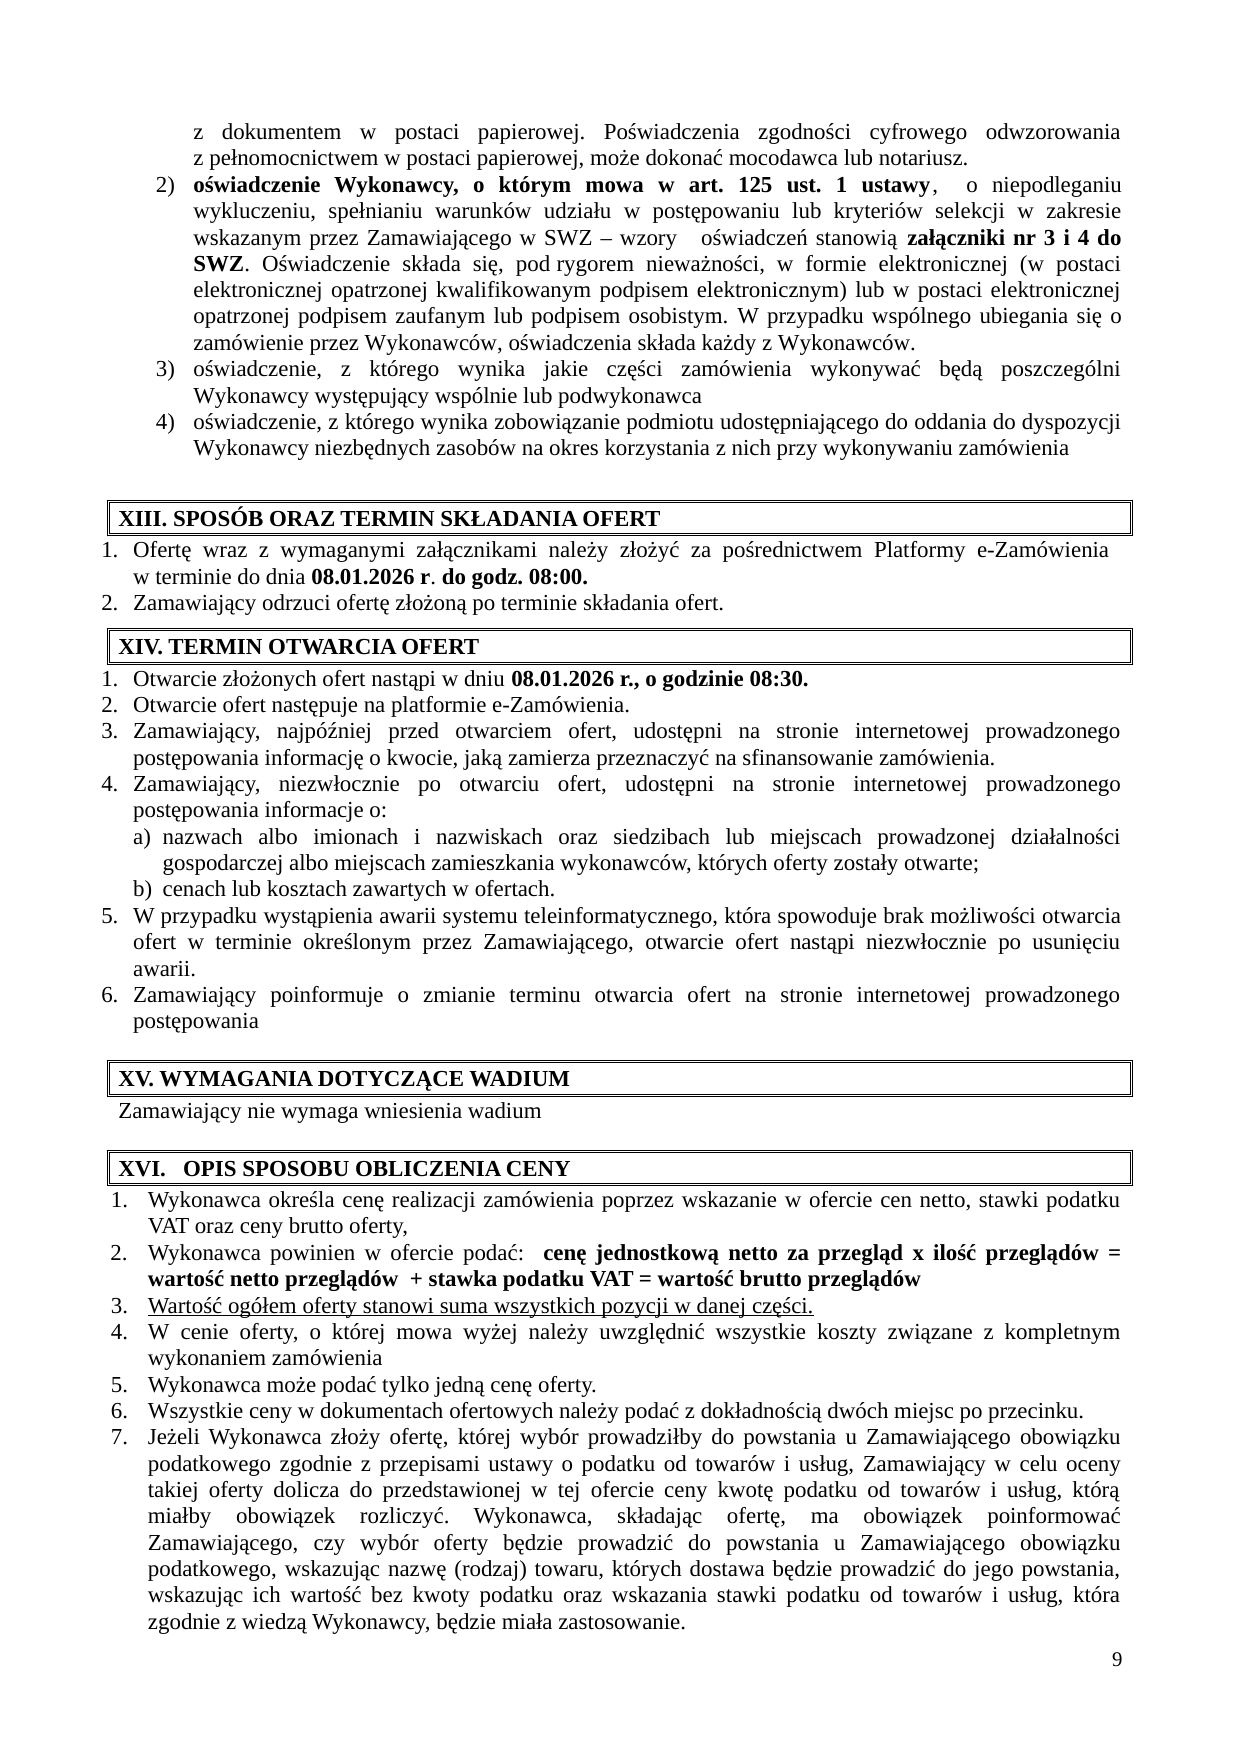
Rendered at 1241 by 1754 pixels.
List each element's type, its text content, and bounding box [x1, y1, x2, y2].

list Wykonawca powinien w ofercie podać: cenę jednostkową netto za przegląd x ilość przeglądów = wartość netto przeglądów + stawka podatku VAT = wartość brutto przeglądów [110, 1239, 1122, 1292]
list cenach lub kosztach zawartych w ofertach. [133, 876, 1122, 902]
list Ofertę wraz z wymaganymi załącznikami należy złożyć za pośrednictwem Platformy e-Zamówienia w terminie do dnia 08.01.2026 r. do godz. 08:00. [118, 536, 1122, 589]
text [193, 118, 1122, 171]
list Wartość ogółem oferty stanowi suma wszystkich pozycji w danej części. [111, 1292, 1122, 1318]
list W przypadku wystąpienia awarii systemu teleinformatycznego, która spowoduje brak możliwości otwarcia ofert w terminie określonym przez Zamawiającego, otwarcie ofert nastąpi niezwłocznie po usunięciu awarii. [118, 902, 1122, 981]
list W cenie oferty, o której mowa wyżej należy uwzględnić wszystkie koszty związane z kompletnym wykonaniem zamówienia [111, 1318, 1122, 1371]
list Wykonawca może podać tylko jedną cenę oferty. [111, 1371, 1122, 1397]
list oświadczenie, z którego wynika jakie części zamówienia wykonywać będą poszczególni Wykonawcy występujący wspólnie lub podwykonawca [156, 355, 1122, 408]
list oświadczenie, z którego wynika zobowiązanie podmiotu udostępniającego do oddania do dyspozycji Wykonawcy niezbędnych zasobów na okres korzystania z nich przy wykonywaniu zamówienia [156, 408, 1122, 461]
list Zamawiający, niezwłocznie po otwarciu ofert, udostępni na stronie internetowej prowadzonego postępowania informacje o: [118, 770, 1122, 823]
list Zamawiający odrzuci ofertę złożoną po terminie składania ofert. [118, 589, 1122, 615]
list Zamawiający, najpóźniej przed otwarciem ofert, udostępni na stronie internetowej prowadzonego postępowania informację o kwocie, jaką zamierza przeznaczyć na sfinansowanie zamówienia. [118, 717, 1122, 770]
text XV. WYMAGANIA DOTYCZĄCE WADIUM [110, 1063, 1130, 1094]
list Otwarcie złożonych ofert nastąpi w dniu 08.01.2026 r., o godzinie 08:30. [118, 665, 1122, 691]
list Wszystkie ceny w dokumentach ofertowych należy podać z dokładnością dwóch miejsc po przecinku. [111, 1397, 1122, 1423]
list nazwach albo imionach i nazwiskach oraz siedzibach lub miejscach prowadzonej działalności gospodarczej albo miejscach zamieszkania wykonawców, których oferty zostały otwarte; [133, 823, 1122, 876]
subtitle XIV. TERMIN OTWARCIA OFERT [110, 631, 1130, 662]
text Zamawiający nie wymaga wniesienia wadium [118, 1097, 1122, 1123]
list Otwarcie ofert następuje na platformie e-Zamówienia. [118, 691, 1122, 717]
list Wykonawca określa cenę realizacji zamówienia poprzez wskazanie w ofercie cen netto, stawki podatku VAT oraz ceny brutto oferty, [111, 1186, 1122, 1239]
list Jeżeli Wykonawca złoży ofertę, której wybór prowadziłby do powstania u Zamawiającego obowiązku podatkowego zgodnie z przepisami ustawy o podatku od towarów i usług, Zamawiający w celu oceny takiej oferty dolicza do przedstawionej w tej ofercie ceny kwotę podatku od towarów i usług, którą miałby obowiązek rozliczyć. Wykonawca, składając ofertę, ma obowiązek poinformować Zamawiającego, czy wybór oferty będzie prowadzić do powstania u Zamawiającego obowiązku podatkowego, wskazując nazwę (rodzaj) towaru, których dostawa będzie prowadzić do jego powstania, wskazując ich wartość bez kwoty podatku oraz wskazania stawki podatku od towarów i usług, która zgodnie z wiedzą Wykonawcy, będzie miała zastosowanie. [111, 1423, 1122, 1634]
list oświadczenie Wykonawcy, o którym mowa w art. 125 ust. 1 ustawy, o niepodleganiu wykluczeniu, spełnianiu warunków udziału w postępowaniu lub kryteriów selekcji w zakresie wskazanym przez Zamawiającego w SWZ – wzory oświadczeń stanowią załączniki nr 3 i 4 do SWZ. Oświadczenie składa się, pod rygorem nieważności, w formie elektronicznej (w postaci elektronicznej opatrzonej kwalifikowanym podpisem elektronicznym) lub w postaci elektronicznej opatrzonej podpisem zaufanym lub podpisem osobistym. W przypadku wspólnego ubiegania się o zamówienie przez Wykonawców, oświadczenia składa każdy z Wykonawców. [156, 171, 1122, 355]
list Zamawiający poinformuje o zmianie terminu otwarcia ofert na stronie internetowej prowadzonego postępowania [118, 981, 1122, 1034]
subtitle XIII. SPOSÓB ORAZ TERMIN SKŁADANIA OFERT [110, 503, 1130, 533]
text XVI. OPIS SPOSOBU OBLICZENIA CENY [110, 1153, 1130, 1183]
